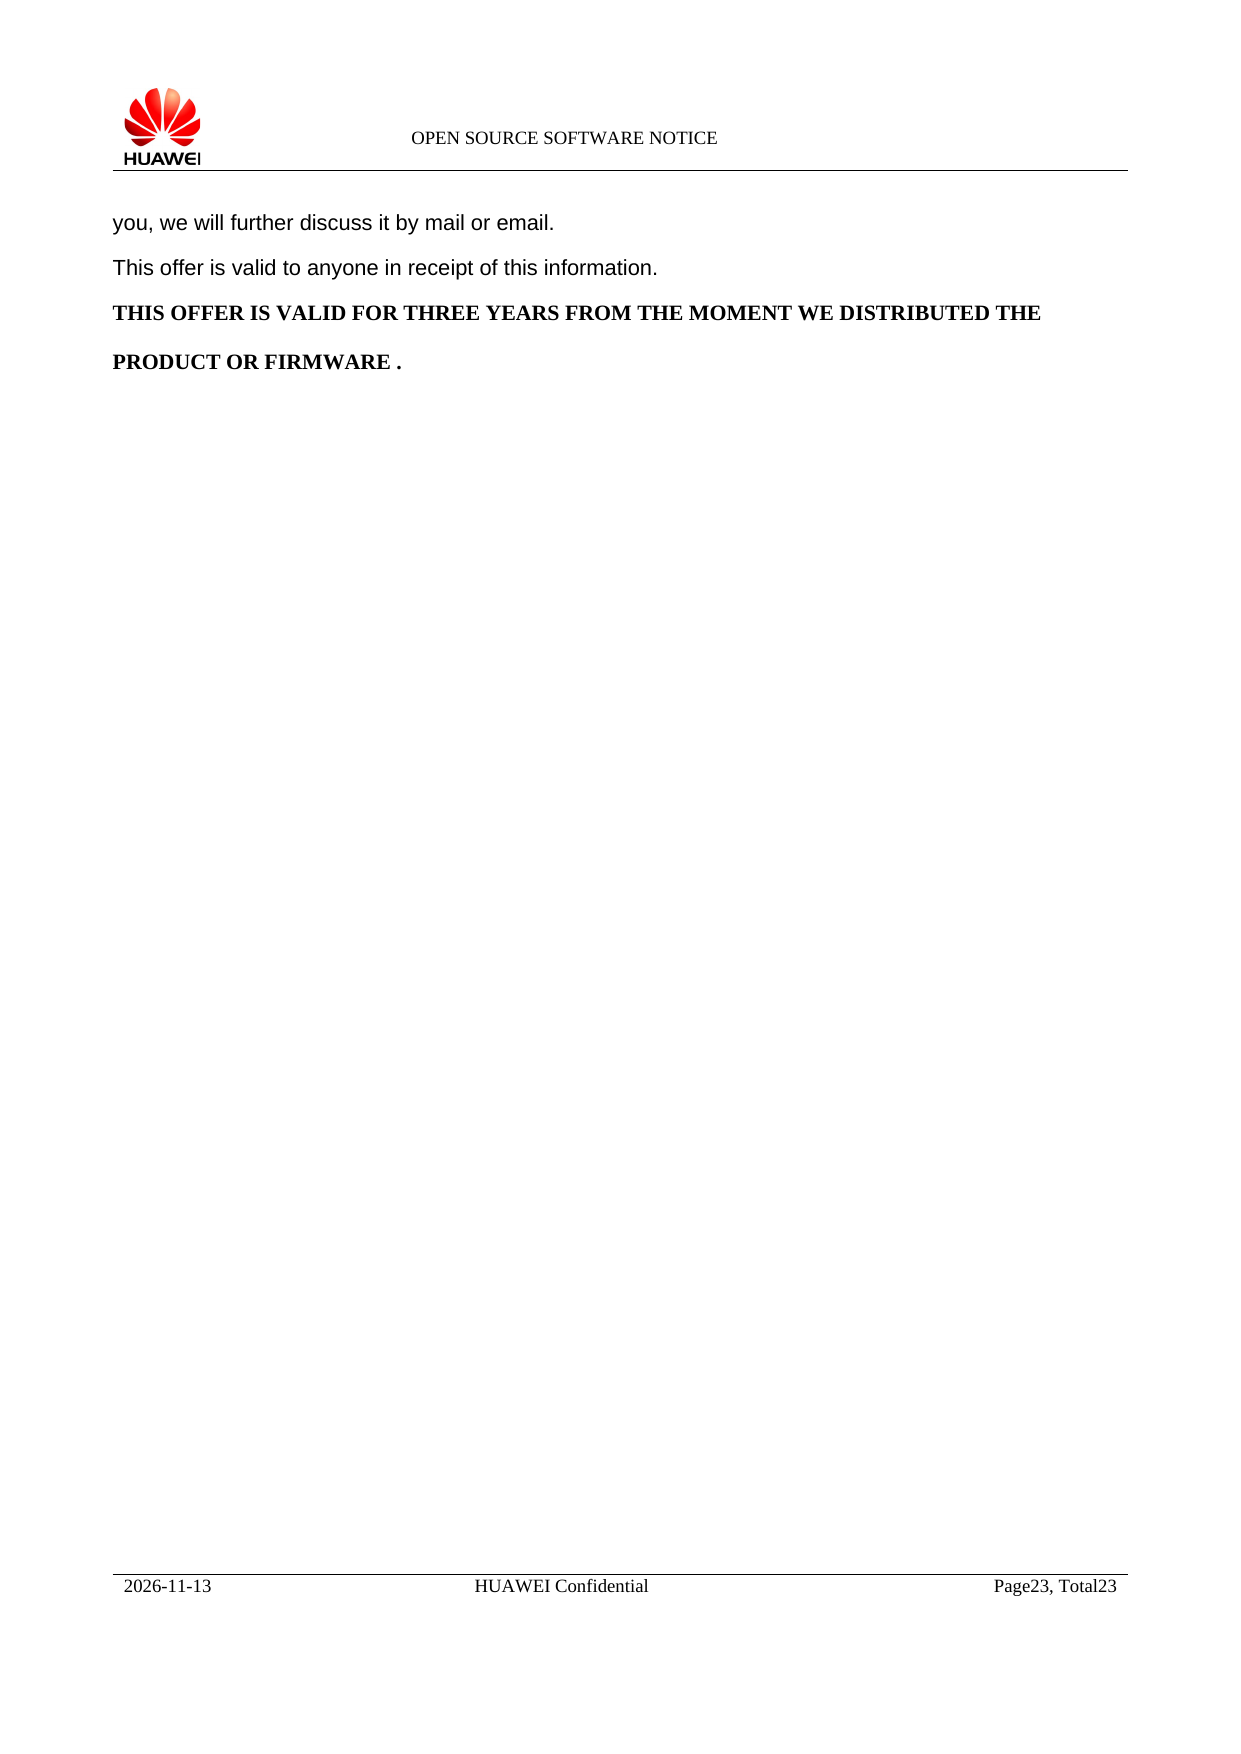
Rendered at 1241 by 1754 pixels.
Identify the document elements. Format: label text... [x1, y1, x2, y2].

text This offer is valid for three years from the moment we distributed the product or firmware . [112, 297, 1128, 378]
picture [124, 88, 201, 165]
text This offer is valid to anyone in receipt of this information. [112, 251, 1128, 284]
